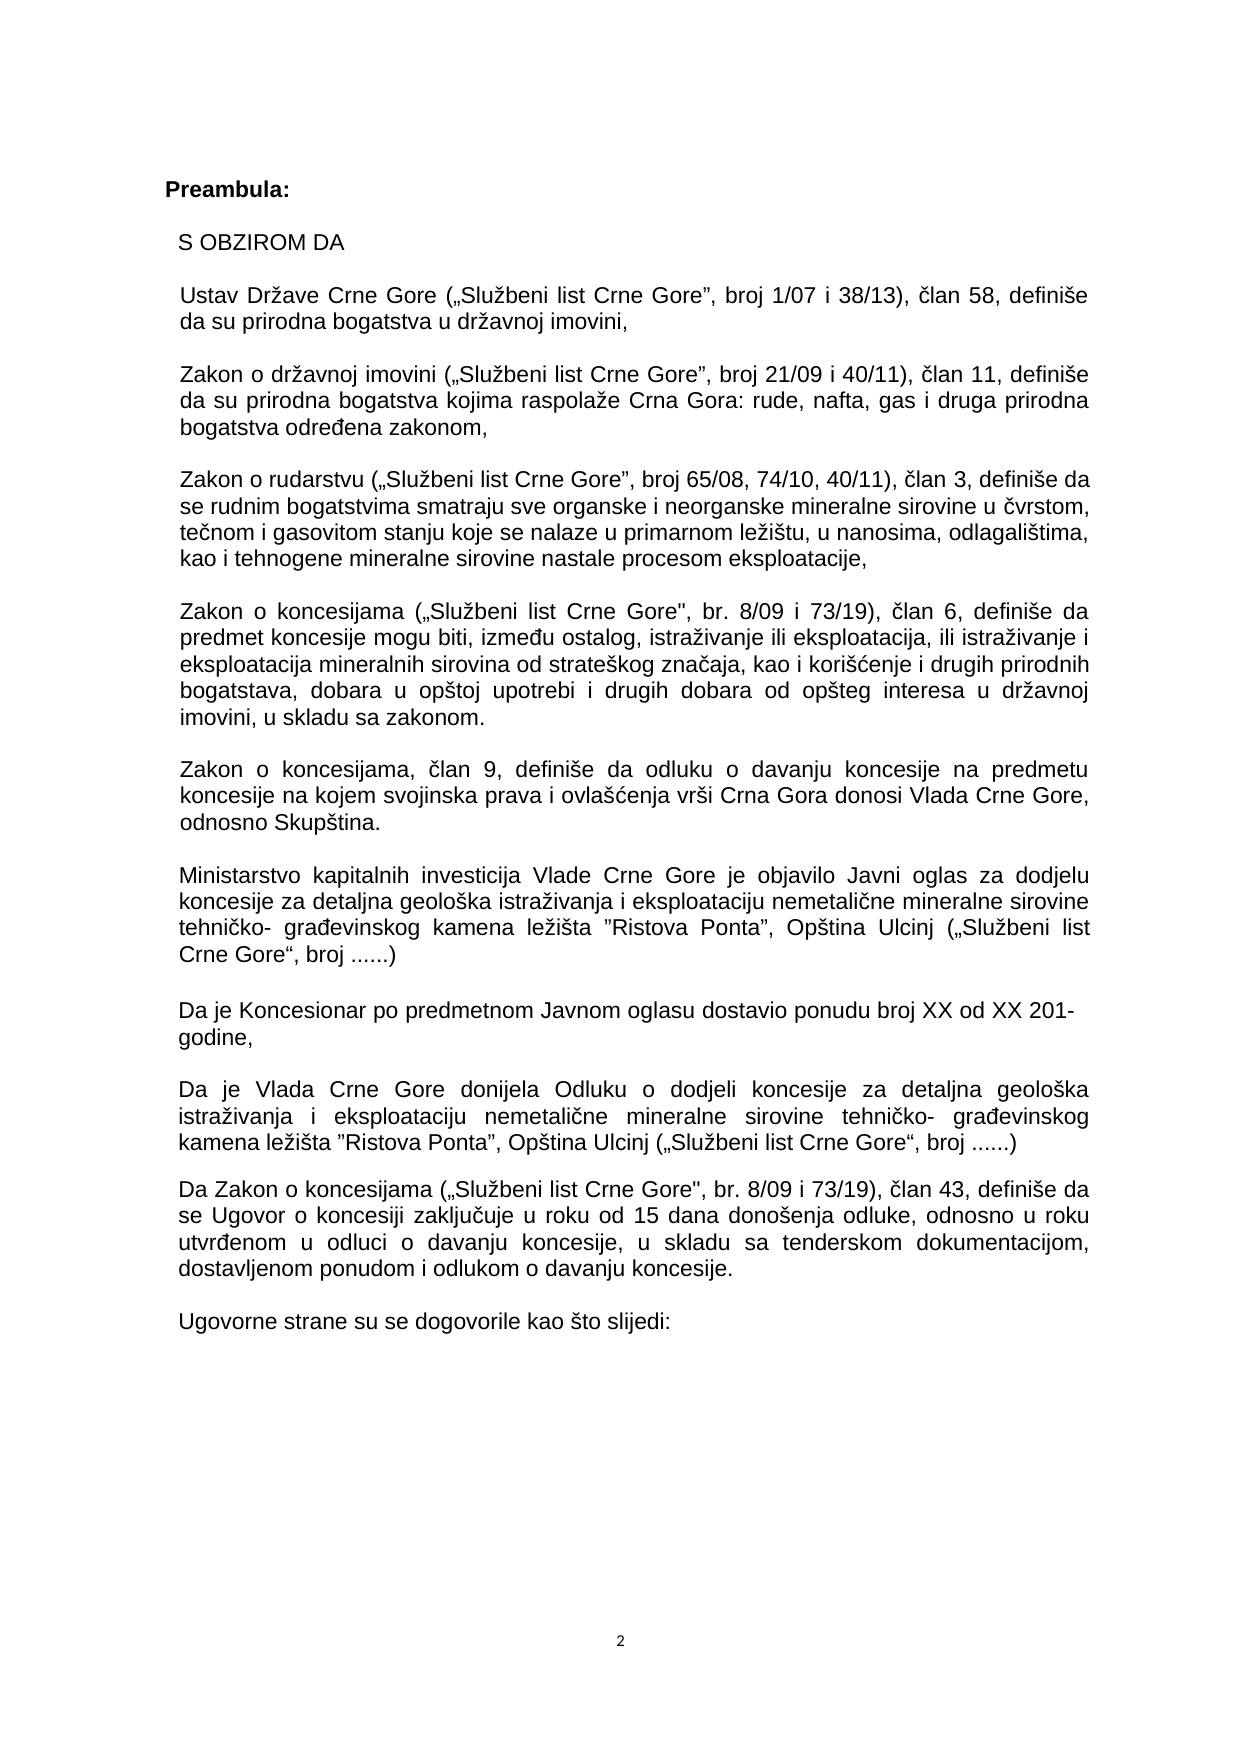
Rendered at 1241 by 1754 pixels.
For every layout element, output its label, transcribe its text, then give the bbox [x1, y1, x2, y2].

text Zakon o koncesijama, član 9, definiše da odluku o davanju koncesije na predmetu koncesije na kojem svojinska prava i ovlašćenja vrši Crna Gora donosi Vlada Crne Gore, odnosno Skupština. [179, 756, 1090, 835]
text Ustav Države Crne Gore („Službeni list Crne Gore”, broj 1/07 i 38/13), član 58, definiše da su prirodna bogatstva u državnoj imovini, [179, 282, 1090, 334]
text Zakon o koncesijama („Službeni list Crne Gore", br. 8/09 i 73/19), član 6, definiše da predmet koncesije mogu biti, između ostalog, istraživanje ili eksploatacija, ili istraživanje i eksploatacija mineralnih sirovina od strateškog značaja, kao i korišćenje i drugih prirodnih bogatstava, dobara u opštoj upotrebi i drugih dobara od opšteg interesa u državnoj imovini, u skladu sa zakonom. [179, 598, 1090, 730]
text Da Zakon o koncesijama („Službeni list Crne Gore", br. 8/09 i 73/19), član 43, definiše da se Ugovor o koncesiji zaključuje u roku od 15 dana donošenja odluke, odnosno u roku utvrđenom u odluci o davanju koncesije, u skladu sa tenderskom dokumentacijom, dostavljenom ponudom i odlukom o davanju koncesije. [178, 1176, 1090, 1282]
subtitle Preambula: [165, 176, 1075, 203]
text S OBZIROM DA [165, 229, 1075, 255]
text Zakon o rudarstvu („Službeni list Crne Gore”, broj 65/08, 74/10, 40/11), član 3, definiše da se rudnim bogatstvima smatraju sve organske i neorganske mineralne sirovine u čvrstom, tečnom i gasovitom stanju koje se nalaze u primarnom ležištu, u nanosima, odlagalištima, kao i tehnogene mineralne sirovine nastale procesom eksploatacije, [179, 466, 1090, 572]
text Zakon o državnoj imovini („Službeni list Crne Gore”, broj 21/09 i 40/11), član 11, definiše da su prirodna bogatstva kojima raspolaže Crna Gora: rude, nafta, gas i druga prirodna bogatstva određena zakonom, [179, 361, 1090, 440]
text Ugovorne strane su se dogovorile kao što slijedi: [178, 1308, 1075, 1334]
text Da je Vlada Crne Gore donijela Odluku o dodjeli koncesije za detaljna geološka istraživanja i eksploataciju nemetalične mineralne sirovine tehničko- građevinskog kamena ležišta ”Ristova Ponta”, Opština Ulcinj („Službeni list Crne Gore“, broj ......) [178, 1076, 1090, 1155]
text Da je Koncesionar po predmetnom Javnom oglasu dostavio ponudu broj XX od XX 201-godine, [178, 997, 1075, 1050]
text Ministarstvo kapitalnih investicija Vlade Crne Gore je objavilo Javni oglas za dodjelu koncesije za detaljna geološka istraživanja i eksploataciju nemetalične mineralne sirovine tehničko- građevinskog kamena ležišta ”Ristova Ponta”, Opština Ulcinj („Službeni list Crne Gore“, broj ......) [178, 862, 1090, 967]
